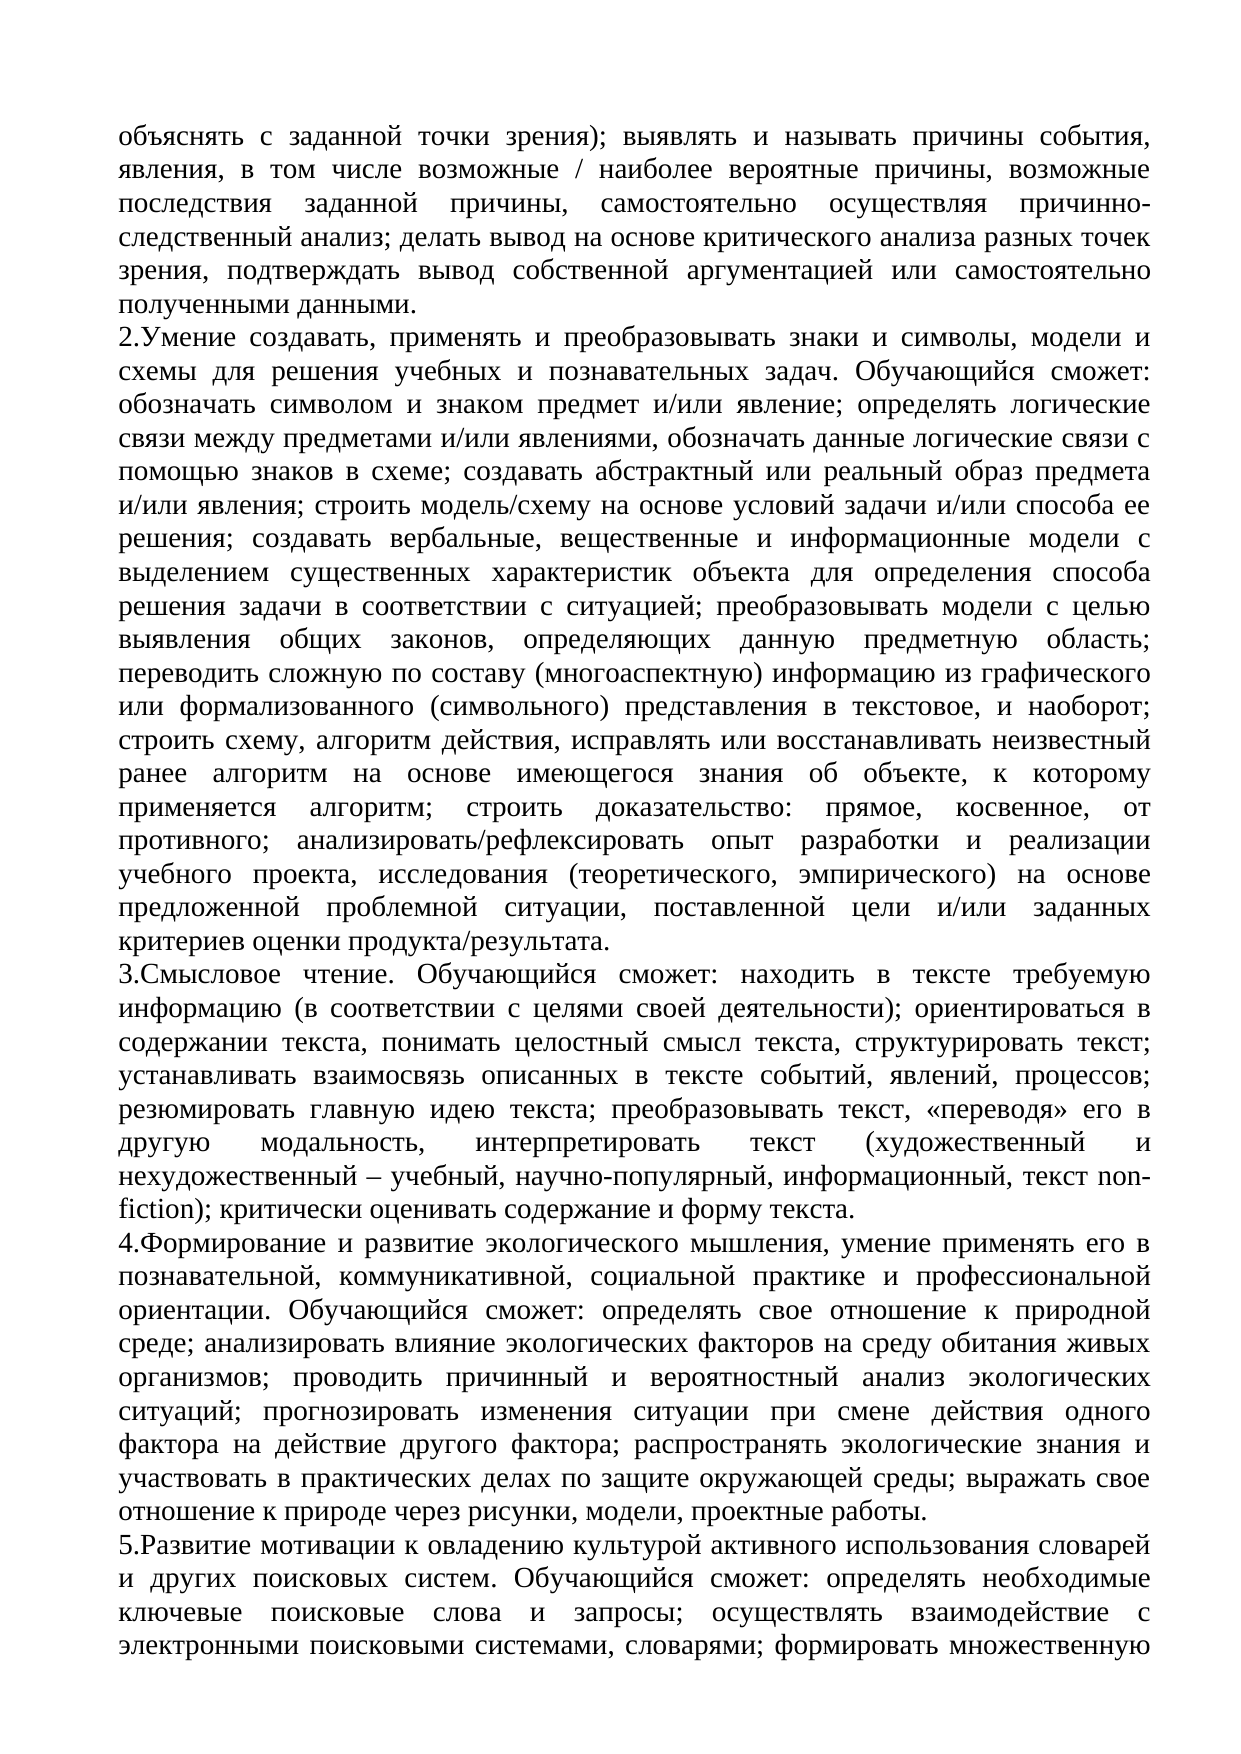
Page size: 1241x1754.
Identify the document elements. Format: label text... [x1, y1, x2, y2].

text 2.Умение создавать, применять и преобразовывать знаки и символы, модели и схемы для решения учебных и познавательных задач. Обучающийся сможет: обозначать символом и знаком предмет и/или явление; определять логические связи между предметами и/или явлениями, обозначать данные логические связи с помощью знаков в схеме; создавать абстрактный или реальный образ предмета и/или явления; строить модель/схему на основе условий задачи и/или способа ее решения; создавать вербальные, вещественные и информационные модели с выделением существенных характеристик объекта для определения способа решения задачи в соответствии с ситуацией; преобразовывать модели с целью выявления общих законов, определяющих данную предметную область; переводить сложную по составу (многоаспектную) информацию из графического или формализованного (символьного) представления в текстовое, и наоборот; строить схему, алгоритм действия, исправлять или восстанавливать неизвестный ранее алгоритм на основе имеющегося знания об объекте, к которому применяется алгоритм; строить доказательство: прямое, косвенное, от противного; анализировать/рефлексировать опыт разработки и реализации учебного проекта, исследования (теоретического, эмпирического) на основе предложенной проблемной ситуации, поставленной цели и/или заданных критериев оценки продукта/результата. [118, 319, 1152, 957]
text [118, 118, 1152, 319]
text 4.Формирование и развитие экологического мышления, умение применять его в познавательной, коммуникативной, социальной практике и профессиональной ориентации. Обучающийся сможет: определять свое отношение к природной среде; анализировать влияние экологических факторов на среду обитания живых организмов; проводить причинный и вероятностный анализ экологических ситуаций; прогнозировать изменения ситуации при смене действия одного фактора на действие другого фактора; распространять экологические знания и участвовать в практических делах по защите окружающей среды; выражать свое отношение к природе через рисунки, модели, проектные работы. [118, 1225, 1152, 1527]
text 3.Смысловое чтение. Обучающийся сможет: находить в тексте требуемую информацию (в соответствии с целями своей деятельности); ориентироваться в содержании текста, понимать целостный смысл текста, структурировать текст; устанавливать взаимосвязь описанных в тексте событий, явлений, процессов; резюмировать главную идею текста; преобразовывать текст, «переводя» его в другую модальность, интерпретировать текст (художественный и нехудожественный – учебный, научно-популярный, информационный, текст non-fiction); критически оценивать содержание и форму текста. [118, 957, 1152, 1225]
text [118, 1527, 1152, 1661]
